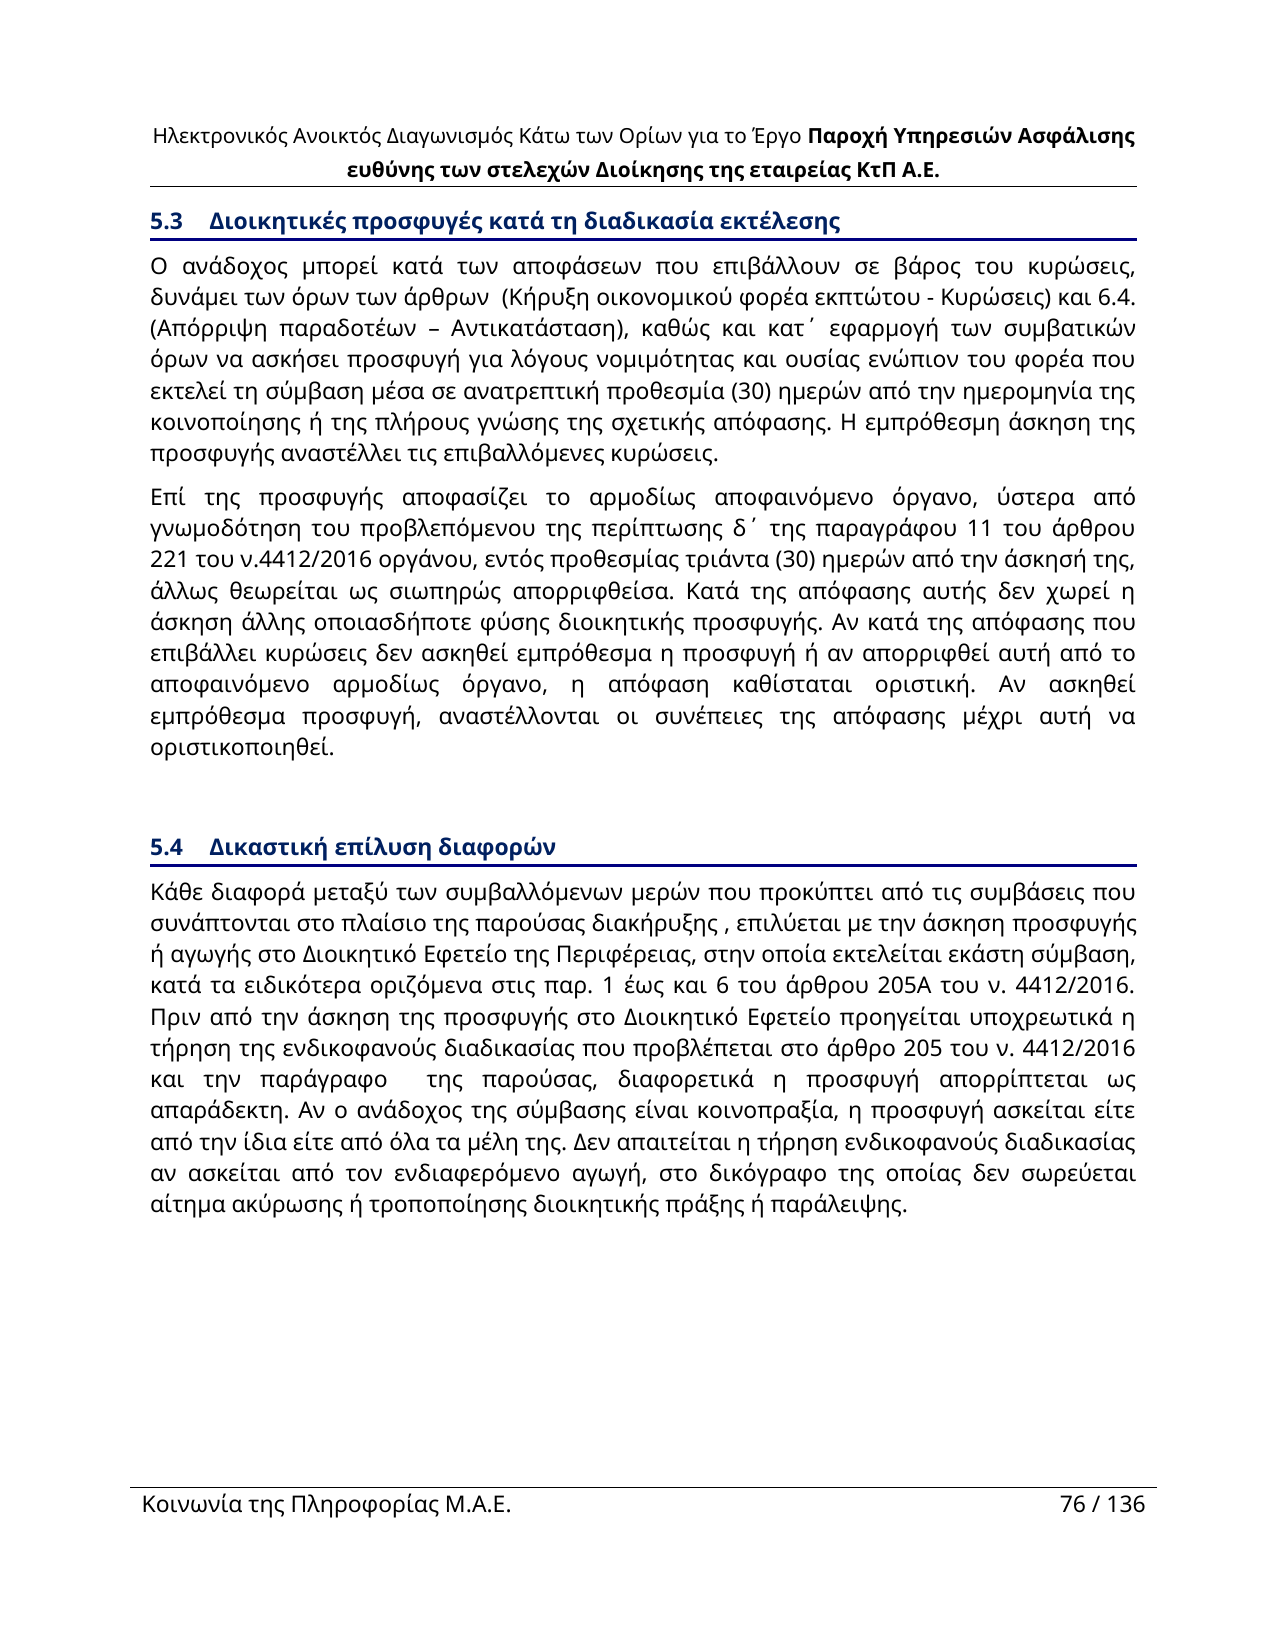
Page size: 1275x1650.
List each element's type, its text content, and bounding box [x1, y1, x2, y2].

subtitle 5.4 Δικαστική επίλυση διαφορών [150, 831, 1137, 864]
text Ο ανάδοχος μπορεί κατά των αποφάσεων που επιβάλλουν σε βάρος του κυρώσεις, δυνάμει των όρων των άρθρων 0 (Κήρυξη οικονομικού φορέα εκπτώτου - Κυρώσεις) και 6.4. (Απόρριψη παραδοτέων – Αντικατάσταση), καθώς και κατ΄ εφαρμογή των συμβατικών όρων να ασκήσει προσφυγή για λόγους νομιμότητας και ουσίας ενώπιον του φορέα που εκτελεί τη σύμβαση μέσα σε ανατρεπτική προθεσμία (30) ημερών από την ημερομηνία της κοινοποίησης ή της πλήρους γνώσης της σχετικής απόφασης. Η εμπρόθεσμη άσκηση της προσφυγής αναστέλλει τις επιβαλλόμενες κυρώσεις. [150, 250, 1137, 468]
text Κάθε διαφορά μεταξύ των συμβαλλόμενων μερών που προκύπτει από τις συμβάσεις που συνάπτονται στο πλαίσιο της παρούσας διακήρυξης , επιλύεται με την άσκηση προσφυγής ή αγωγής στο Διοικητικό Εφετείο της Περιφέρειας, στην οποία εκτελείται εκάστη σύμβαση, κατά τα ειδικότερα οριζόμενα στις παρ. 1 έως και 6 του άρθρου 205Α του ν. 4412/2016. Πριν από την άσκηση της προσφυγής στο Διοικητικό Εφετείο προηγείται υποχρεωτικά η τήρηση της ενδικοφανούς διαδικασίας που προβλέπεται στο άρθρο 205 του ν. 4412/2016 και την παράγραφο 0 της παρούσας, διαφορετικά η προσφυγή απορρίπτεται ως απαράδεκτη. Αν ο ανάδοχος της σύμβασης είναι κοινοπραξία, η προσφυγή ασκείται είτε από την ίδια είτε από όλα τα μέλη της. Δεν απαιτείται η τήρηση ενδικοφανούς διαδικασίας αν ασκείται από τον ενδιαφερόμενο αγωγή, στο δικόγραφο της οποίας δεν σωρεύεται αίτημα ακύρωσης ή τροποποίησης διοικητικής πράξης ή παράλειψης. [150, 876, 1137, 1219]
text Επί της προσφυγής αποφασίζει το αρμοδίως αποφαινόμενο όργανο, ύστερα από γνωμοδότηση του προβλεπόμενου της περίπτωσης δ΄ της παραγράφου 11 του άρθρου 221 του ν.4412/2016 οργάνου, εντός προθεσμίας τριάντα (30) ημερών από την άσκησή της, άλλως θεωρείται ως σιωπηρώς απορριφθείσα. Κατά της απόφασης αυτής δεν χωρεί η άσκηση άλλης οποιασδήποτε φύσης διοικητικής προσφυγής. Αν κατά της απόφασης που επιβάλλει κυρώσεις δεν ασκηθεί εμπρόθεσμα η προσφυγή ή αν απορριφθεί αυτή από το αποφαινόμενο αρμοδίως όργανο, η απόφαση καθίσταται οριστική. Αν ασκηθεί εμπρόθεσμα προσφυγή, αναστέλλονται οι συνέπειες της απόφασης μέχρι αυτή να οριστικοποιηθεί. [150, 481, 1137, 762]
subtitle 5.3 Διοικητικές προσφυγές κατά τη διαδικασία εκτέλεσης [150, 205, 1137, 238]
